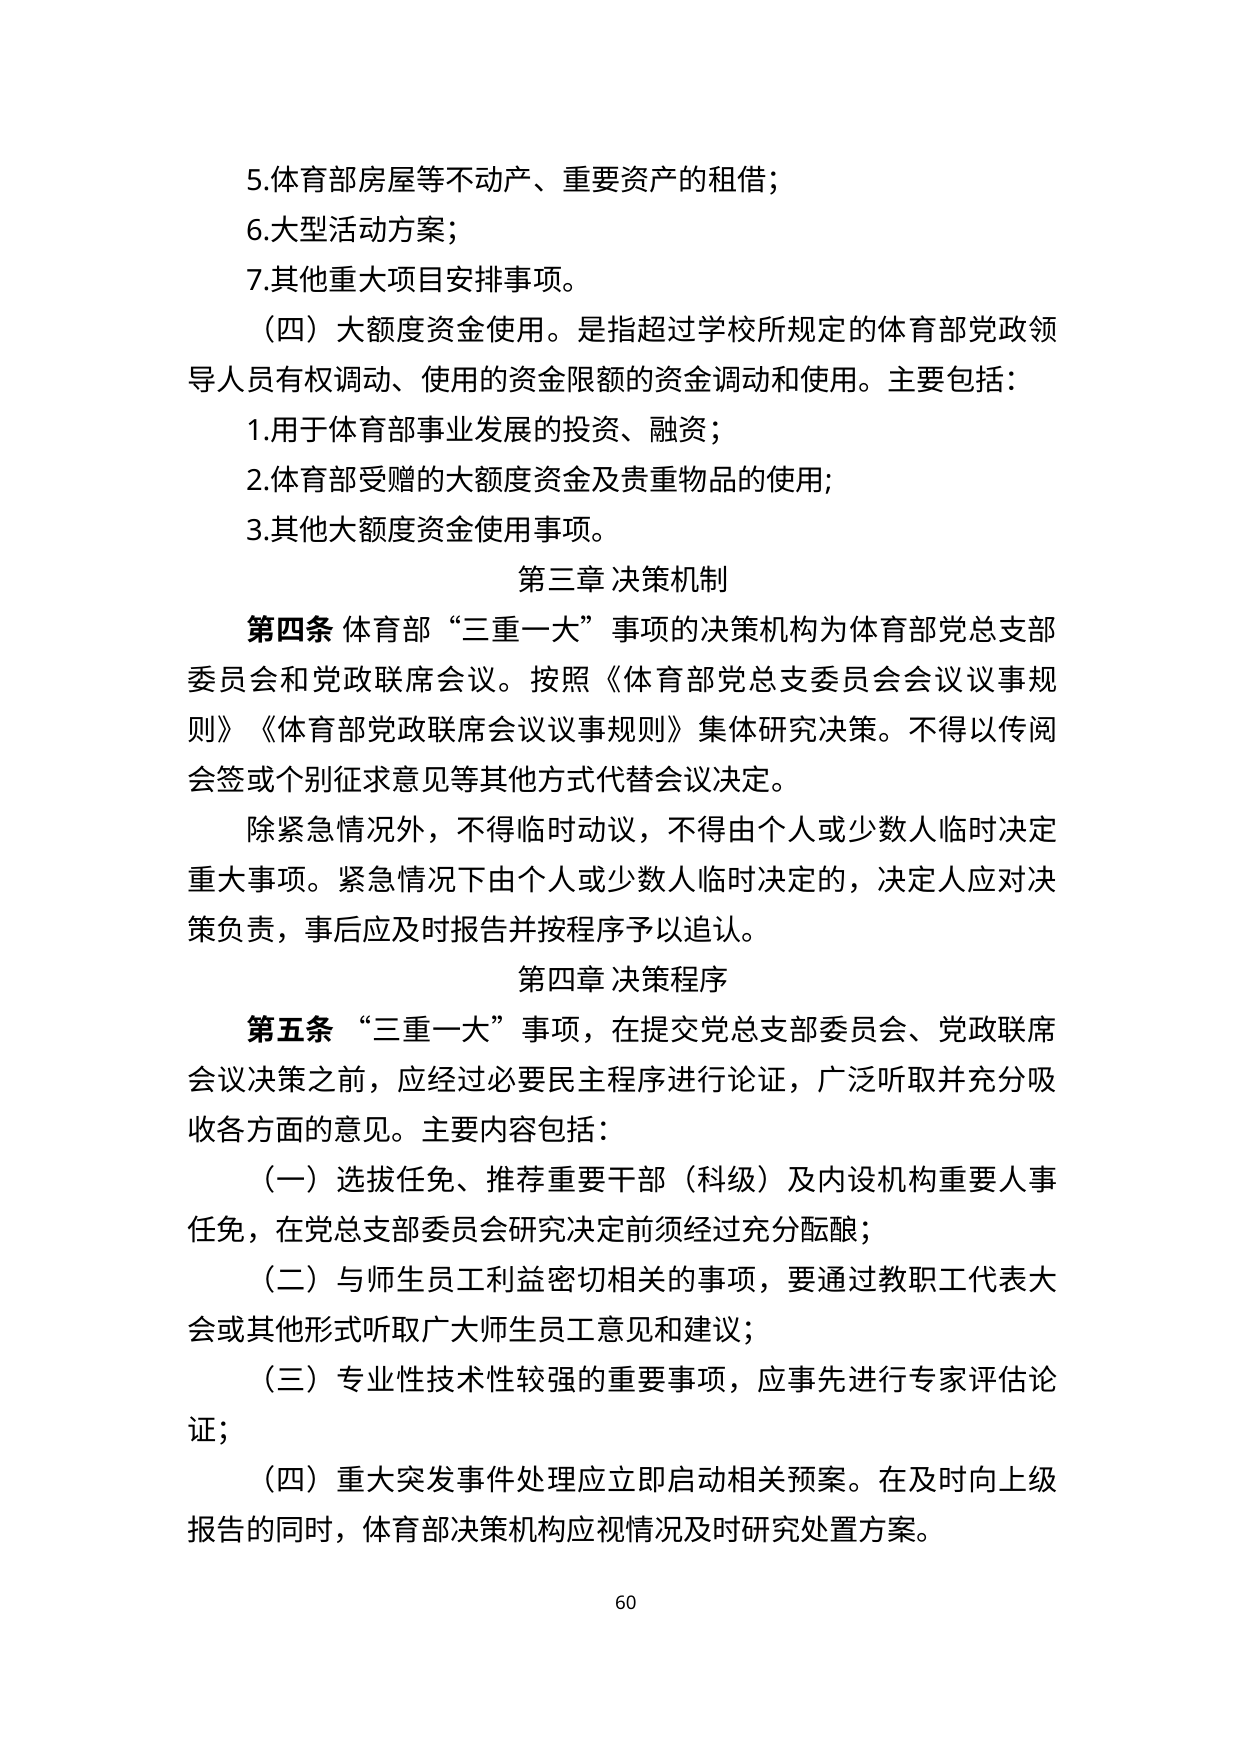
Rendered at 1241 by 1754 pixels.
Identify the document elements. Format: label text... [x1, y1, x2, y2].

text （四）重大突发事件处理应立即启动相关预案。在及时向上级报告的同时，体育部决策机构应视情况及时研究处置方案。 [187, 1450, 1058, 1550]
subtitle 第三章 决策机制 [187, 550, 1058, 600]
subtitle 第四章 决策程序 [187, 950, 1058, 1000]
text 5.体育部房屋等不动产、重要资产的租借； [187, 150, 1058, 200]
text 第四条 体育部“三重一大”事项的决策机构为体育部党总支部委员会和党政联席会议。按照《体育部党总支委员会会议议事规则》《体育部党政联席会议议事规则》集体研究决策。不得以传阅会签或个别征求意见等其他方式代替会议决定。 [187, 600, 1058, 800]
text （二）与师生员工利益密切相关的事项，要通过教职工代表大会或其他形式听取广大师生员工意见和建议； [187, 1250, 1058, 1350]
text 除紧急情况外，不得临时动议，不得由个人或少数人临时决定重大事项。紧急情况下由个人或少数人临时决定的，决定人应对决策负责，事后应及时报告并按程序予以追认。 [187, 800, 1058, 950]
text （四）大额度资金使用。是指超过学校所规定的体育部党政领导人员有权调动、使用的资金限额的资金调动和使用。主要包括： [187, 300, 1058, 400]
text 2.体育部受赠的大额度资金及贵重物品的使用; [187, 450, 1058, 500]
text （三）专业性技术性较强的重要事项，应事先进行专家评估论证； [187, 1350, 1058, 1450]
text （一）选拔任免、推荐重要干部（科级）及内设机构重要人事任免，在党总支部委员会研究决定前须经过充分酝酿； [187, 1150, 1058, 1250]
text 1.用于体育部事业发展的投资、融资； [187, 400, 1058, 450]
text 6.大型活动方案； [187, 200, 1058, 250]
text 7.其他重大项目安排事项。 [187, 250, 1058, 300]
text 第五条 “三重一大”事项，在提交党总支部委员会、党政联席会议决策之前，应经过必要民主程序进行论证，广泛听取并充分吸收各方面的意见。主要内容包括： [187, 1000, 1058, 1150]
text 3.其他大额度资金使用事项。 [187, 500, 1058, 550]
